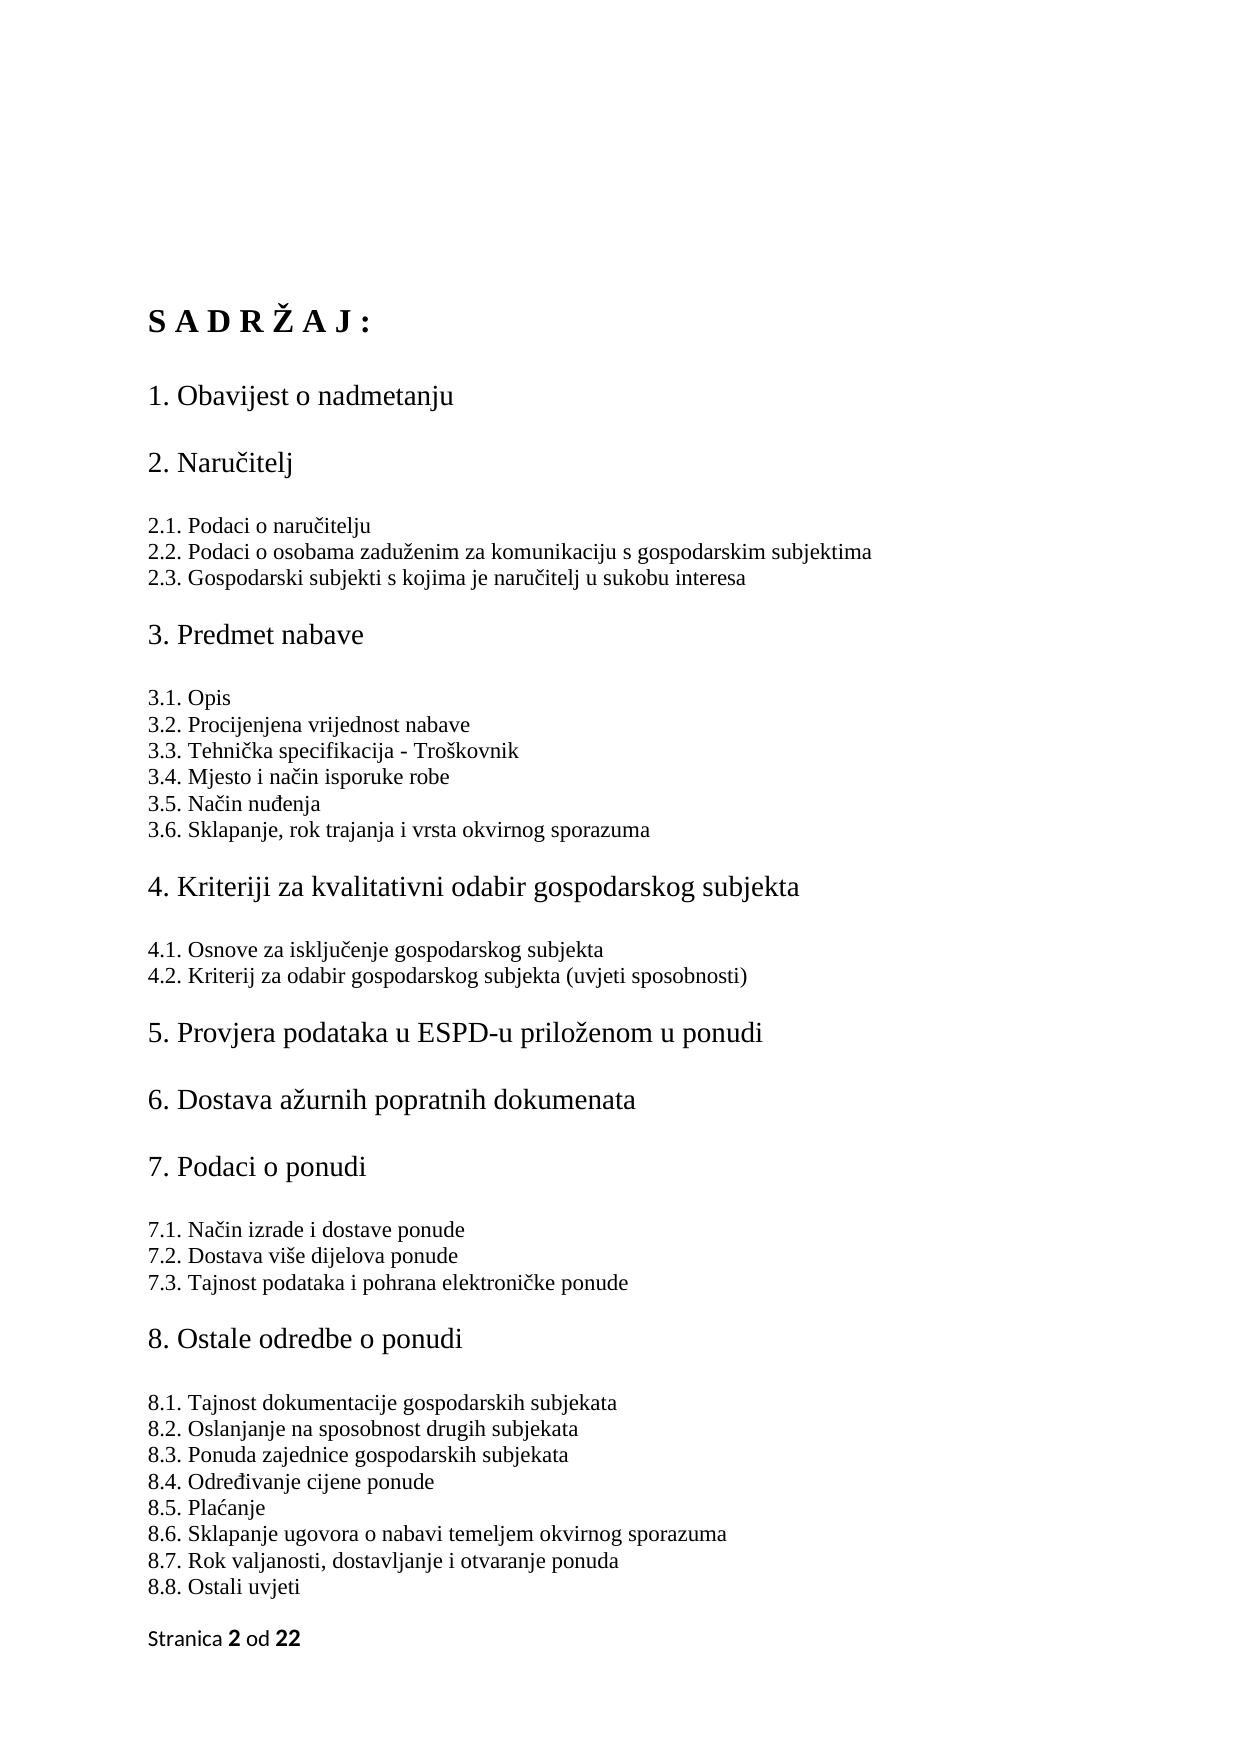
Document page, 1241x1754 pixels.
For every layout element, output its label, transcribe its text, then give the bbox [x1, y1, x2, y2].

text 8.1. Tajnost dokumentacije gospodarskih subjekata [148, 1389, 1093, 1415]
text 4.1. Osnove za isključenje gospodarskog subjekta [148, 936, 1093, 962]
text 4.2. Kriterij za odabir gospodarskog subjekta (uvjeti sposobnosti) [148, 962, 1093, 988]
text 4. Kriteriji za kvalitativni odabir gospodarskog subjekta [148, 869, 1093, 902]
text 1. Obavijest o nadmetanju [148, 378, 1093, 411]
text 8.5. Plaćanje [148, 1494, 1093, 1520]
text 2. Naručitelj [148, 445, 1093, 478]
text 3.5. Način nuđenja [148, 790, 1093, 816]
text 3.4. Mjesto i način isporuke robe [148, 763, 1093, 790]
text 2.2. Podaci o osobama zaduženim za komunikaciju s gospodarskim subjektima [148, 538, 1093, 564]
text 7.3. Tajnost podataka i pohrana elektroničke ponude [148, 1269, 1093, 1295]
text 3.2. Procijenjena vrijednost nabave [148, 711, 1093, 737]
text 3.3. Tehnička specifikacija - Troškovnik [148, 737, 1093, 763]
text 3. Predmet nabave [148, 617, 1093, 651]
text 8.4. Određivanje cijene ponude [148, 1468, 1093, 1494]
text 7. Podaci o ponudi [148, 1149, 1093, 1183]
text S A D R Ž A J : [148, 301, 1093, 339]
text 3.6. Sklapanje, rok trajanja i vrsta okvirnog sporazuma [148, 816, 1093, 842]
text 2.3. Gospodarski subjekti s kojima je naručitelj u sukobu interesa [148, 564, 1093, 591]
text 8.3. Ponuda zajednice gospodarskih subjekata [148, 1441, 1093, 1468]
text 7.1. Način izrade i dostave ponude [148, 1216, 1093, 1242]
text 5. Provjera podataka u ESPD-u priloženom u ponudi [148, 1015, 1093, 1048]
text 8.7. Rok valjanosti, dostavljanje i otvaranje ponuda [148, 1547, 1093, 1573]
text 7.2. Dostava više dijelova ponude [148, 1242, 1093, 1269]
text 6. Dostava ažurnih popratnih dokumenata [148, 1082, 1093, 1116]
text 8. Ostale odredbe o ponudi [148, 1322, 1093, 1355]
text 8.6. Sklapanje ugovora o nabavi temeljem okvirnog sporazuma [148, 1520, 1093, 1547]
text 8.2. Oslanjanje na sposobnost drugih subjekata [148, 1415, 1093, 1441]
text 3.1. Opis [148, 684, 1093, 711]
text 8.8. Ostali uvjeti [148, 1573, 1093, 1599]
text 2.1. Podaci o naručitelju [148, 512, 1093, 538]
